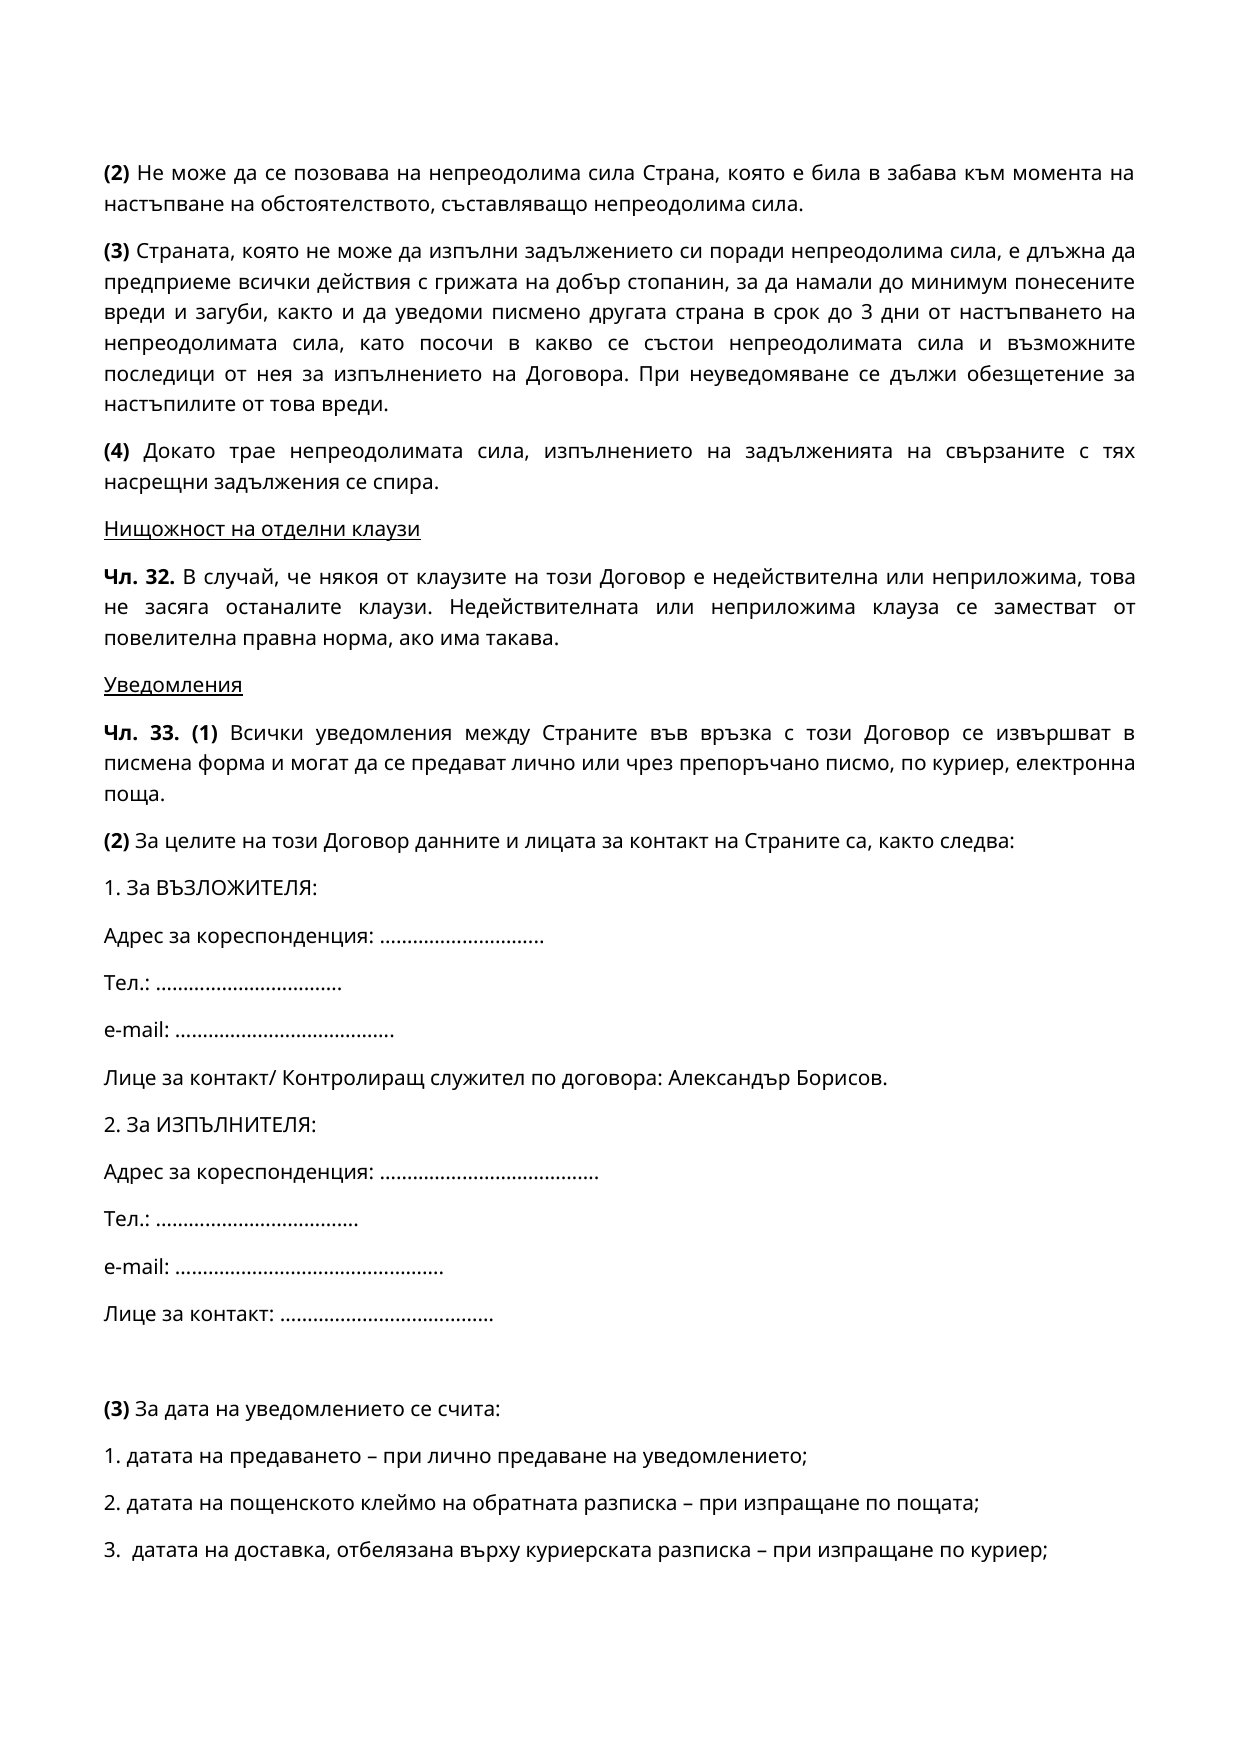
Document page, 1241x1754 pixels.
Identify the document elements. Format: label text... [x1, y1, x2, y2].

text (4) Докато трае непреодолимата сила, изпълнението на задълженията на свързаните с тях насрещни задължения се спира. [103, 437, 1137, 496]
text Нищожност на отделни клаузи [103, 514, 1137, 543]
text (2) Не може да се позовава на непреодолима сила Страна, която е била в забава към момента на настъпване на обстоятелството, съставляващо непреодолима сила. [103, 158, 1137, 217]
text 1. датата на предаването – при лично предаване на уведомлението; [103, 1441, 1137, 1469]
text Тел.: ……………………………. [103, 968, 1137, 997]
text Лице за контакт/ Контролиращ служител по договора: Александър Борисов. [103, 1063, 1137, 1091]
text (3) Страната, която не може да изпълни задължението си поради непреодолима сила, е длъжна да предприеме всички действия с грижата на добър стопанин, за да намали до минимум понесените вреди и загуби, както и да уведоми писмено другата страна в срок до 3 дни от настъпването на непреодолимата сила, като посочи в какво се състои непреодолимата сила и възможните последици от нея за изпълнението на Договора. При неуведомяване се дължи обезщетение за настъпилите от това вреди. [103, 236, 1137, 418]
text Тел.: ………………………………. [103, 1204, 1137, 1233]
text 2. датата на пощенското клеймо на обратната разписка – при изпращане по пощата; [103, 1488, 1137, 1517]
text 1. За ВЪЗЛОЖИТЕЛЯ: [103, 873, 1137, 902]
text e-mail: …………………………………. [103, 1015, 1137, 1044]
text Адрес за кореспонденция: ………………………... [103, 921, 1137, 949]
text Адрес за кореспонденция: …………………………………. [103, 1157, 1137, 1186]
text 3. датата на доставка, отбелязана върху куриерската разписка – при изпращане по куриер; [103, 1536, 1137, 1564]
text Уведомления [103, 670, 1137, 699]
text Чл. 33. (1) Всички уведомления между Страните във връзка с този Договор се извършват в писмена форма и могат да се предават лично или чрез препоръчано писмо, по куриер, електронна поща. [103, 718, 1137, 807]
text (3) За дата на уведомлението се счита: [103, 1394, 1137, 1422]
text Лице за контакт: ………………………………… [103, 1299, 1137, 1328]
text (2) За целите на този Договор данните и лицата за контакт на Страните са, както следва: [103, 826, 1137, 855]
text e-mail: …………………………………………. [103, 1252, 1137, 1280]
text Чл. 32. В случай, че някоя от клаузите на този Договор е недействителна или неприложима, това не засяга останалите клаузи. Недействителната или неприложима клауза се заместват от повелителна правна норма, ако има такава. [103, 562, 1137, 652]
text 2. За ИЗПЪЛНИТЕЛЯ: [103, 1110, 1137, 1138]
